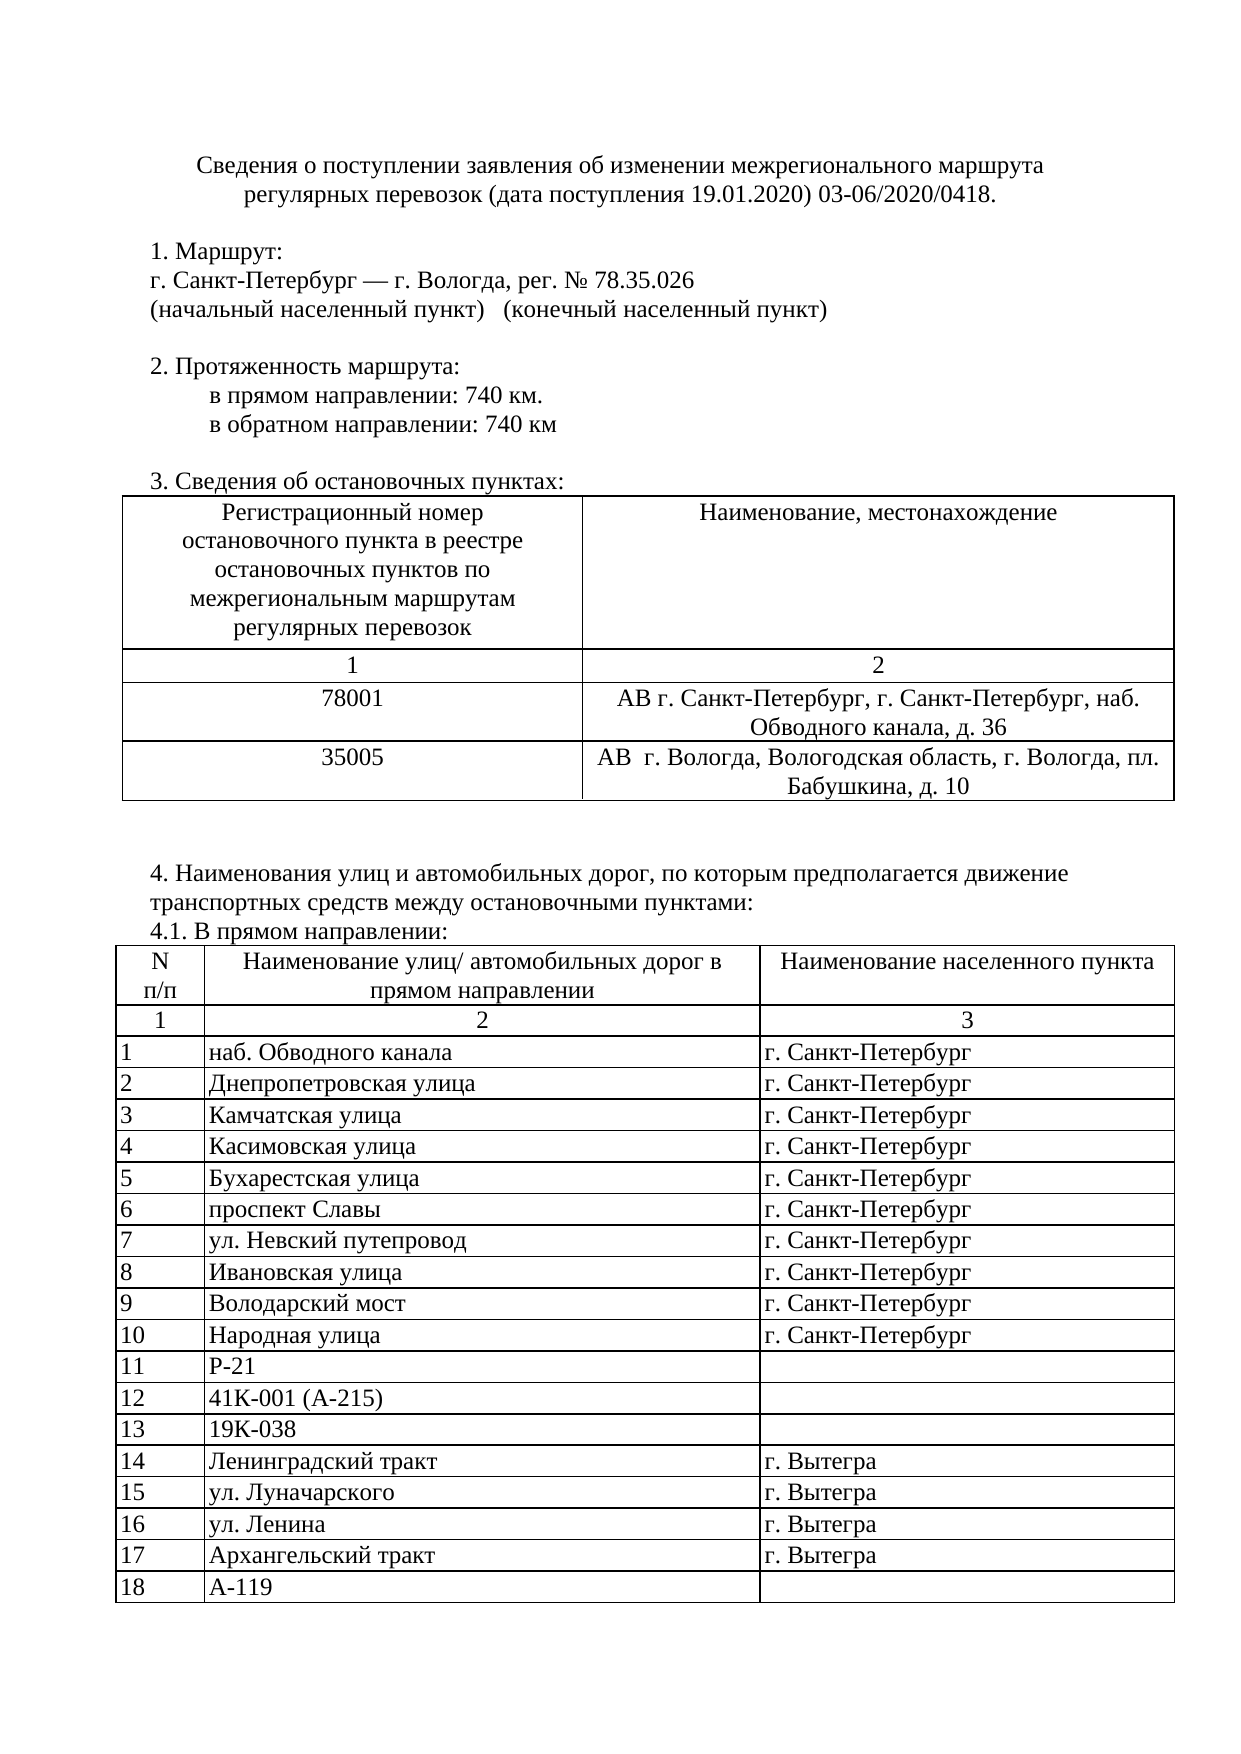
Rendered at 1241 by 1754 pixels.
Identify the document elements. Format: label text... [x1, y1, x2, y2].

table_cell 2 [117, 1068, 204, 1098]
table_cell 8 [117, 1257, 204, 1287]
table_cell 9 [117, 1289, 204, 1318]
table_cell 6 [117, 1194, 204, 1224]
table_cell Ленинградский тракт [205, 1446, 759, 1476]
text в прямом направлении: 740 км. [150, 380, 1090, 409]
text 1. Маршрут: [150, 236, 1090, 265]
text Сведения о поступлении заявления об изменении межрегионального маршрута регулярных перевозок (дата поступления 19.01.2020) 03-06/2020/0418. [150, 150, 1090, 207]
table_cell ул. Невский путепровод [205, 1226, 759, 1256]
table_cell 35005 [123, 742, 582, 799]
table_cell г. Вытегра [761, 1446, 1174, 1476]
table_cell 11 [117, 1352, 204, 1381]
table_cell [761, 1352, 1174, 1381]
table_cell г. Санкт-Петербург [761, 1068, 1174, 1098]
table_cell г. Санкт-Петербург [761, 1163, 1174, 1193]
table_cell ул. Ленина [205, 1509, 759, 1539]
table_cell АВ г. Санкт-Петербург, г. Санкт-Петербург, наб. Обводного канала, д. 36 [583, 683, 1173, 740]
table_cell [761, 1383, 1174, 1413]
table_cell г. Санкт-Петербург [761, 1226, 1174, 1256]
table_cell г. Санкт-Петербург [761, 1194, 1174, 1224]
table_cell 3 [117, 1100, 204, 1130]
table_cell А-119 [205, 1572, 759, 1602]
text (начальный населенный пункт) (конечный населенный пункт) [150, 294, 1090, 322]
table_cell г. Санкт-Петербург [761, 1320, 1174, 1350]
table_cell 41К-001 (А-215) [205, 1383, 759, 1413]
table_cell [761, 1572, 1174, 1602]
table_cell 12 [117, 1383, 204, 1413]
table_cell 13 [117, 1415, 204, 1444]
table_cell 14 [117, 1446, 204, 1476]
table_header N п/п [117, 946, 204, 1004]
table_header Наименование, местонахождение [583, 497, 1173, 648]
table_cell 19К-038 [205, 1415, 759, 1444]
table_cell Народная улица [205, 1320, 759, 1350]
table_cell Володарский мост [205, 1289, 759, 1318]
table_cell 10 [117, 1320, 204, 1350]
table_cell 18 [117, 1572, 204, 1602]
table_cell Архангельский тракт [205, 1540, 759, 1570]
table_cell 15 [117, 1477, 204, 1507]
table_cell г. Санкт-Петербург [761, 1257, 1174, 1287]
table_cell г. Вытегра [761, 1509, 1174, 1539]
table_cell Бухарестская улица [205, 1163, 759, 1193]
table_cell Р-21 [205, 1352, 759, 1381]
table_cell г. Санкт-Петербург [761, 1289, 1174, 1318]
table_cell 17 [117, 1540, 204, 1570]
table_cell Камчатская улица [205, 1100, 759, 1130]
table_cell г. Вытегра [761, 1540, 1174, 1570]
table_header Наименование улиц/ автомобильных дорог в прямом направлении [205, 946, 759, 1004]
text 4. Наименования улиц и автомобильных дорог, по которым предполагается движение транспортных средств между остановочными пунктами: [150, 858, 1090, 916]
table_header Регистрационный номер остановочного пункта в реестре остановочных пунктов по межрегиональным маршрутам регулярных перевозок [123, 497, 582, 648]
table_header Наименование населенного пункта [761, 946, 1174, 1004]
table_cell 3 [761, 1006, 1174, 1035]
text 3. Сведения об остановочных пунктах: [150, 466, 1090, 495]
table_cell г. Санкт-Петербург [761, 1131, 1174, 1161]
table_cell проспект Славы [205, 1194, 759, 1224]
text 4.1. В прямом направлении: [150, 916, 1090, 945]
table_cell 7 [117, 1226, 204, 1256]
table_cell 5 [117, 1163, 204, 1193]
table_cell Касимовская улица [205, 1131, 759, 1161]
table_cell Днепропетровская улица [205, 1068, 759, 1098]
text в обратном направлении: 740 км [150, 409, 1090, 437]
table_cell [761, 1415, 1174, 1444]
table_cell 78001 [123, 683, 582, 740]
table_cell г. Санкт-Петербург [761, 1037, 1174, 1067]
text г. Санкт-Петербург — г. Вологда, рег. № 78.35.026 [150, 265, 1090, 294]
table_cell 2 [205, 1006, 759, 1035]
text 2. Протяженность маршрута: [150, 351, 1090, 380]
table_cell АВ г. Вологда, Вологодская область, г. Вологда, пл. Бабушкина, д. 10 [583, 742, 1173, 799]
table_cell Ивановская улица [205, 1257, 759, 1287]
table_cell ул. Луначарского [205, 1477, 759, 1507]
table_cell г. Вытегра [761, 1477, 1174, 1507]
table_cell 1 [117, 1006, 204, 1035]
table_cell 4 [117, 1131, 204, 1161]
table_cell 1 [117, 1037, 204, 1067]
table_cell 16 [117, 1509, 204, 1539]
table_cell г. Санкт-Петербург [761, 1100, 1174, 1130]
table_cell 1 [123, 650, 582, 681]
table_cell наб. Обводного канала [205, 1037, 759, 1067]
table_cell 2 [583, 650, 1173, 681]
